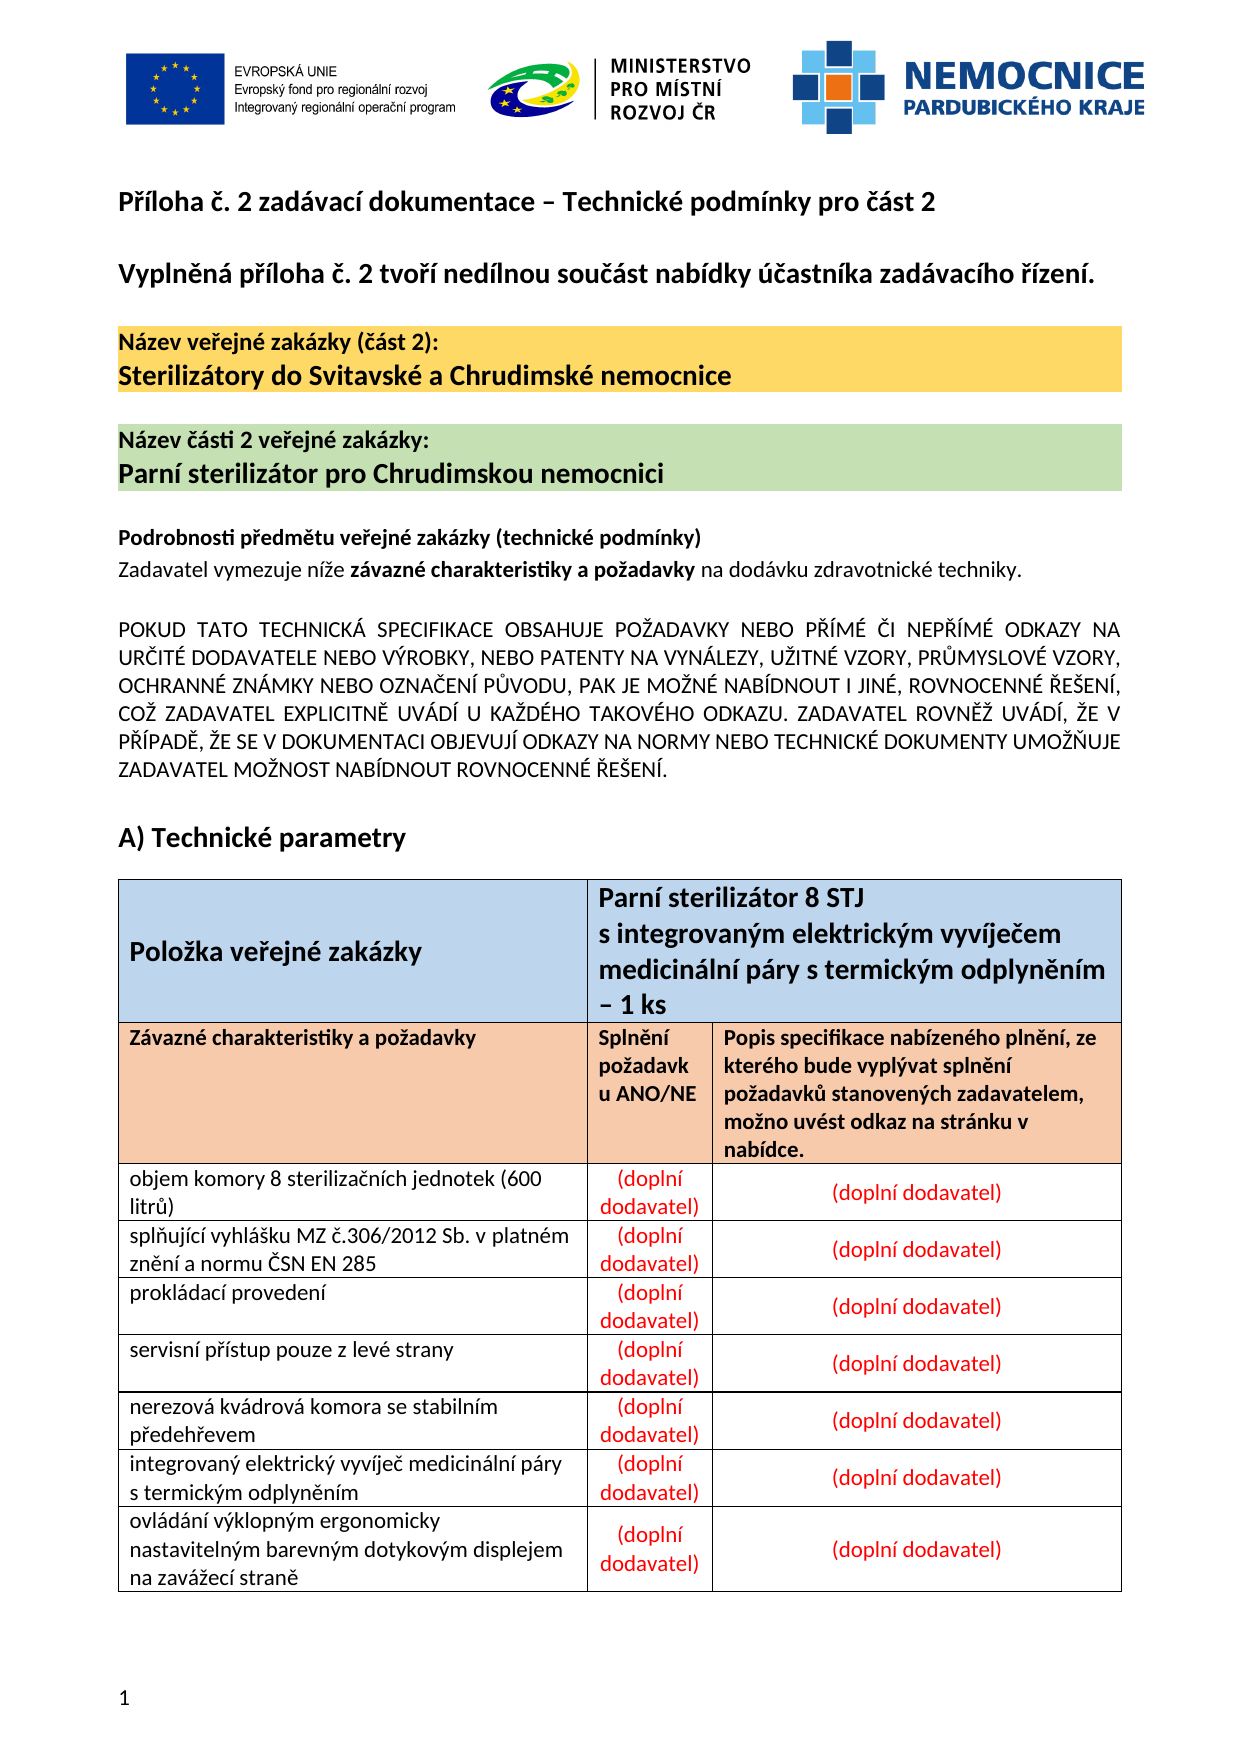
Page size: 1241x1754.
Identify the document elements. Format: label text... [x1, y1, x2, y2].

table_cell Popis specifikace nabízeného plnění, ze kterého bude vyplývat splnění požadavků stanovených zadavatelem, možno uvést odkaz na stránku v nabídce. [713, 1023, 1121, 1163]
table_cell (doplní dodavatel) [588, 1507, 712, 1591]
table_cell (doplní dodavatel) [588, 1164, 712, 1220]
picture [104, 29, 772, 148]
text Podrobnosti předmětu veřejné zakázky (technické podmínky) [118, 523, 1122, 551]
table_cell objem komory 8 sterilizačních jednotek (600 litrů) [119, 1164, 587, 1220]
table_cell (doplní dodavatel) [588, 1393, 712, 1448]
text Parní sterilizátor pro Chrudimskou nemocnici [118, 455, 1122, 491]
picture [791, 39, 1145, 135]
text POKUD TATO TECHNICKÁ SPECIFIKACE OBSAHUJE POŽADAVKY NEBO PŘÍMÉ ČI NEPŘÍMÉ ODKAZY NA URČITÉ DODAVATELE NEBO VÝROBKY, NEBO PATENTY NA VYNÁLEZY, UŽITNÉ VZORY, PRŮMYSLOVÉ VZORY, OCHRANNÉ ZNÁMKY NEBO OZNAČENÍ PŮVODU, PAK JE MOŽNÉ NABÍDNOUT I JINÉ, ROVNOCENNÉ ŘEŠENÍ, COŽ ZADAVATEL EXPLICITNĚ UVÁDÍ U KAŽDÉHO TAKOVÉHO ODKAZU. ZADAVATEL ROVNĚŽ UVÁDÍ, ŽE V PŘÍPADĚ, ŽE SE V DOKUMENTACI OBJEVUJÍ ODKAZY NA NORMY NEBO TECHNICKÉ DOKUMENTY UMOŽŇUJE ZADAVATEL MOŽNOST NABÍDNOUT ROVNOCENNÉ ŘEŠENÍ. [118, 615, 1122, 783]
table_cell prokládací provedení [119, 1278, 587, 1334]
table_cell integrovaný elektrický vyvíječ medicinální páry s termickým odplyněním [119, 1450, 587, 1506]
table_header Parní sterilizátor 8 STJ s integrovaným elektrickým vyvíječem medicinální páry s termickým odplyněním – 1 ks [588, 880, 1121, 1022]
text Zadavatel vymezuje níže závazné charakteristiky a požadavky na dodávku zdravotnické techniky. [118, 555, 1122, 583]
table_cell (doplní dodavatel) [588, 1278, 712, 1334]
table_cell ovládání výklopným ergonomicky nastavitelným barevným dotykovým displejem na zavážecí straně [119, 1507, 587, 1591]
table_cell nerezová kvádrová komora se stabilním předehřevem [119, 1393, 587, 1448]
table_cell (doplní dodavatel) [588, 1450, 712, 1506]
table_cell splňující vyhlášku MZ č.306/2012 Sb. v platném znění a normu ČSN EN 285 [119, 1221, 587, 1277]
text Vyplněná příloha č. 2 tvoří nedílnou součást nabídky účastníka zadávacího řízení. [118, 255, 1122, 290]
subtitle A) Technické parametry [118, 819, 1122, 854]
table_cell (doplní dodavatel) [588, 1335, 712, 1391]
text Příloha č. 2 zadávací dokumentace – Technické podmínky pro část 2 [118, 183, 1122, 219]
table_cell (doplní dodavatel) [713, 1393, 1121, 1448]
table_cell (doplní dodavatel) [713, 1164, 1121, 1220]
table_cell (doplní dodavatel) [713, 1507, 1121, 1591]
table_cell (doplní dodavatel) [713, 1335, 1121, 1391]
table_cell (doplní dodavatel) [588, 1221, 712, 1277]
table_header Položka veřejné zakázky [119, 880, 587, 1022]
table_cell Závazné charakteristiky a požadavky [119, 1023, 587, 1163]
text Název veřejné zakázky (část 2): [118, 326, 1122, 357]
table_cell servisní přístup pouze z levé strany [119, 1335, 587, 1391]
subtitle Sterilizátory do Svitavské a Chrudimské nemocnice [118, 357, 1122, 392]
table_cell Splnění požadavku ANO/NE [588, 1023, 712, 1163]
table_cell (doplní dodavatel) [713, 1450, 1121, 1506]
table_cell (doplní dodavatel) [713, 1221, 1121, 1277]
text Název části 2 veřejné zakázky: [118, 424, 1122, 455]
table_cell (doplní dodavatel) [713, 1278, 1121, 1334]
